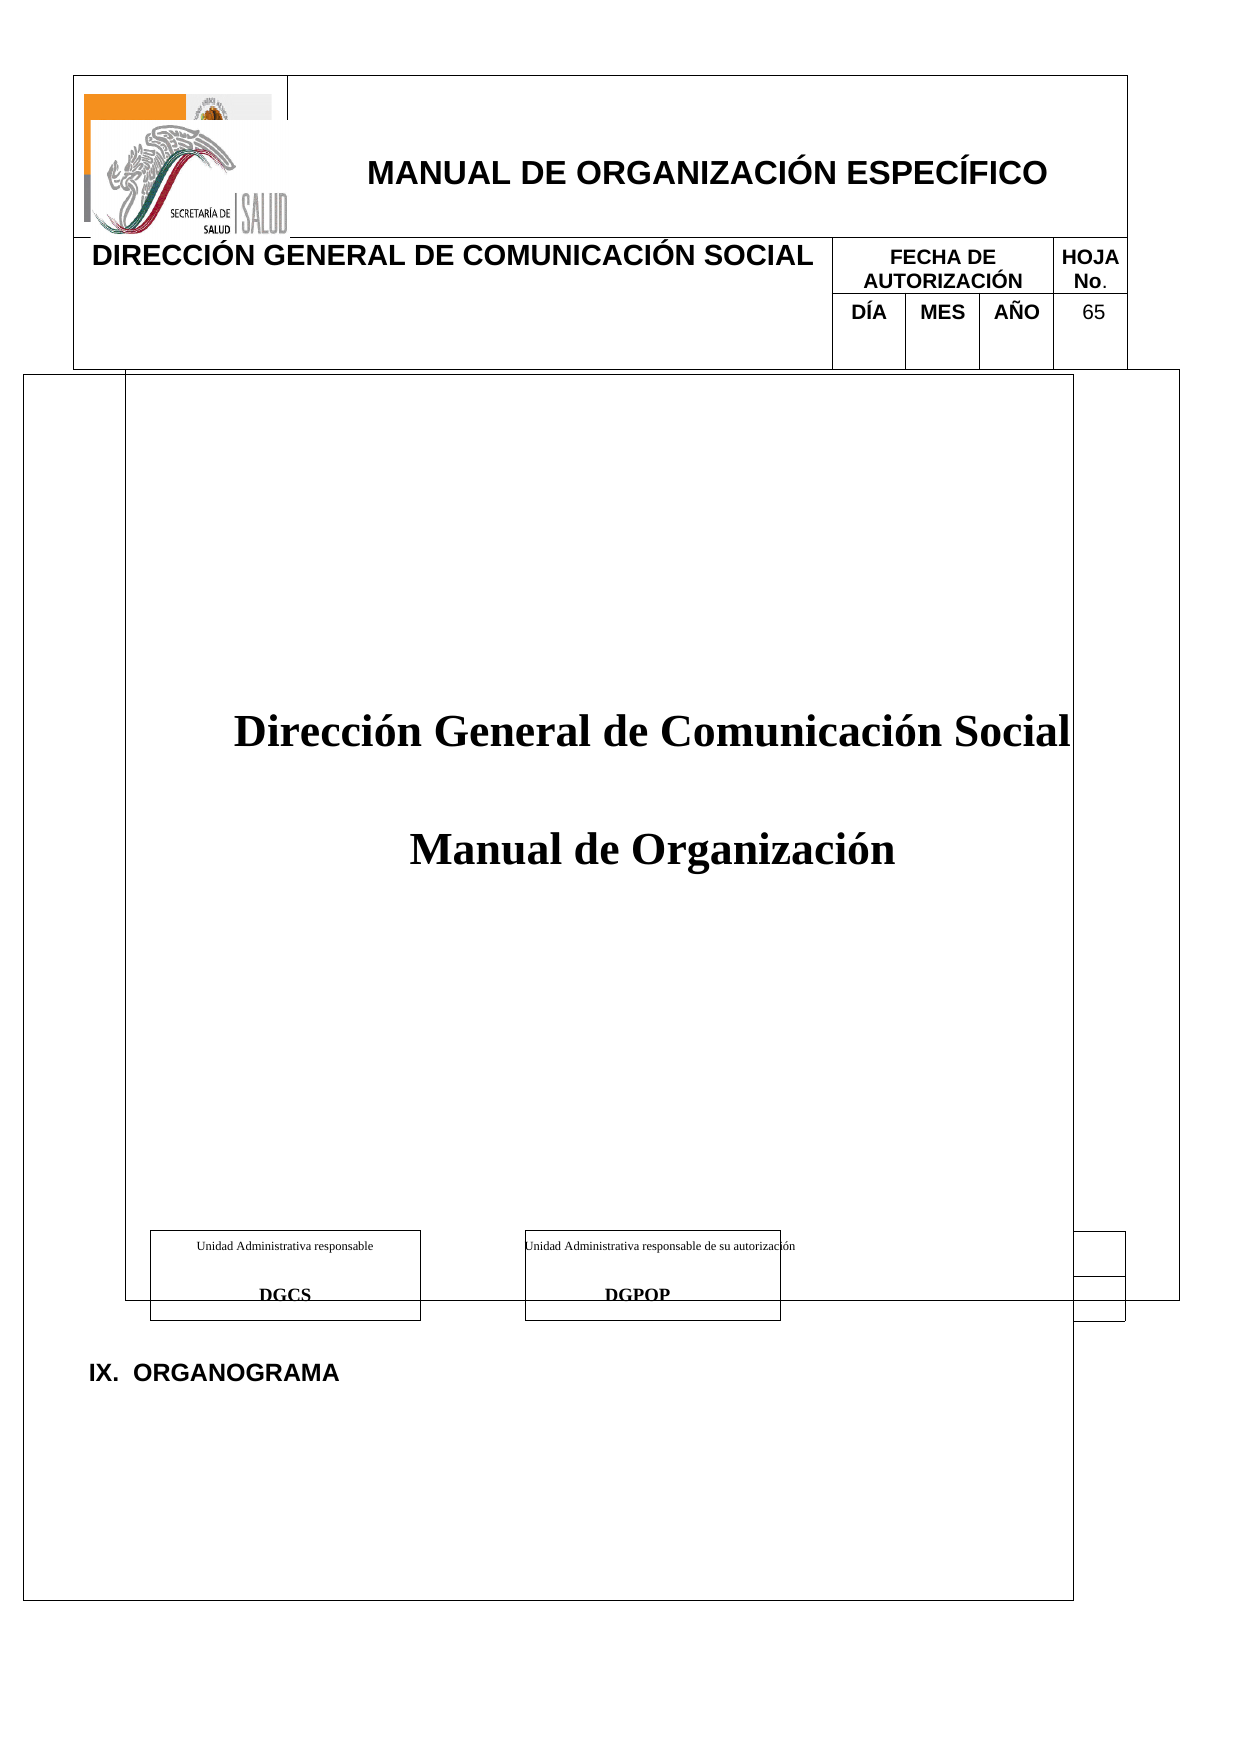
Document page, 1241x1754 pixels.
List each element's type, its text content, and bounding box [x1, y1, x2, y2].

picture [84, 94, 290, 240]
text IX. ORGANOGRAMA [88, 1357, 1107, 1386]
